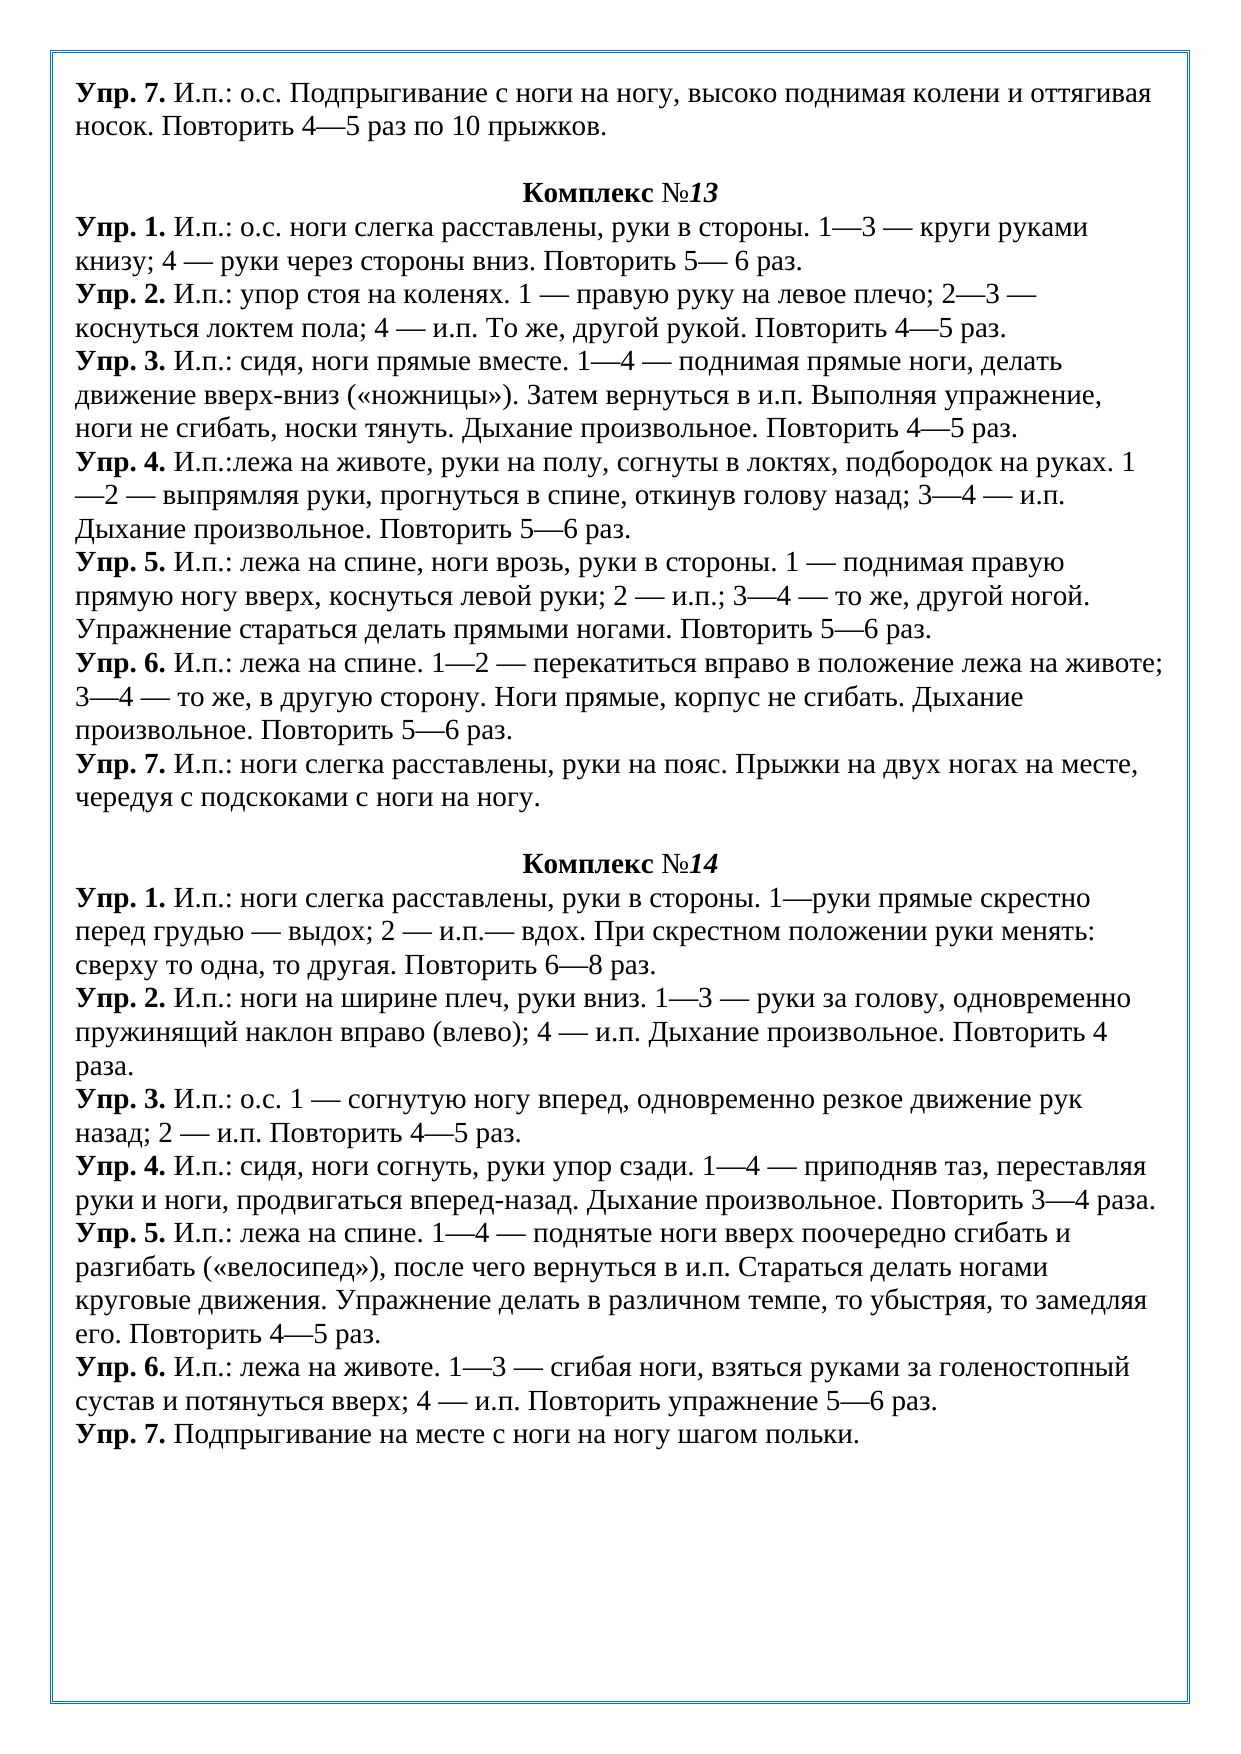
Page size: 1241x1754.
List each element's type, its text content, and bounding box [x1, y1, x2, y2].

text Упр. 7. Подпрыгивание на месте с ноги на ногу шагом польки. [75, 1417, 1165, 1450]
text Упр. 6. И.п.: лежа на животе. 1—3 — сгибая ноги, взяться руками за голеностопный сустав и потянуться вверх; 4 — и.п. Повторить упражнение 5—6 раз. [75, 1349, 1165, 1417]
text Упр. 4. И.п.: сидя, ноги согнуть, руки упор сзади. 1—4 — приподняв таз, переставляя руки и ноги, продвигаться вперед-назад. Дыхание произвольное. Повторить 3—4 раза. [75, 1148, 1165, 1215]
text Упр. 5. И.п.: лежа на спине, ноги врозь, руки в стороны. 1 — поднимая правую прямую ногу вверх, коснуться левой руки; 2 — и.п.; 3—4 — то же, другой ногой. Упражнение стараться делать прямыми ногами. Повторить 5—6 раз. [75, 544, 1165, 645]
text Упр. 1. И.п.: о.с. ноги слегка расставлены, руки в стороны. 1—3 — круги руками книзу; 4 — руки через стороны вниз. Повторить 5— 6 раз. [75, 209, 1165, 276]
text Упр. 6. И.п.: лежа на спине. 1—2 — перекатиться вправо в положение лежа на животе; 3—4 — то же, в другую сторону. Ноги прямые, корпус не сгибать. Дыхание произвольное. Повторить 5—6 раз. [75, 645, 1165, 746]
text Комплекс №13 [75, 176, 1165, 209]
text Упр. 2. И.п.: ноги на ширине плеч, руки вниз. 1—3 — руки за голову, одновременно пружинящий наклон вправо (влево); 4 — и.п. Дыхание произвольное. Повторить 4 раза. [75, 981, 1165, 1081]
text Упр. 3. И.п.: сидя, ноги прямые вместе. 1—4 — поднимая прямые ноги, делать движение вверх-вниз («ножницы»). Затем вернуться в и.п. Выполняя упражнение, ноги не сгибать, носки тянуть. Дыхание произвольное. Повторить 4—5 раз. [75, 343, 1165, 444]
text Комплекс №14 [75, 846, 1165, 880]
text Упр. 7. И.п.: ноги слегка расставлены, руки на пояс. Прыжки на двух ногах на месте, чередуя с подскоками с ноги на ногу. [75, 746, 1165, 813]
text Упр. 1. И.п.: ноги слегка расставлены, руки в стороны. 1—руки прямые скрестно перед грудью — выдох; 2 — и.п.— вдох. При скрестном положении руки менять: сверху то одна, то другая. Повторить 6—8 раз. [75, 880, 1165, 981]
text Упр. 4. И.п.:лежа на животе, руки на полу, согнуты в локтях, подбородок на руках. 1—2 — выпрямляя руки, прогнуться в спине, откинув голову назад; 3—4 — и.п. Дыхание произвольное. Повторить 5—6 раз. [75, 444, 1165, 544]
text Упр. 3. И.п.: о.с. 1 — согнутую ногу вперед, одновременно резкое движение рук назад; 2 — и.п. Повторить 4—5 раз. [75, 1081, 1165, 1148]
text Упр. 7. И.п.: о.с. Подпрыгивание с ноги на ногу, высоко поднимая колени и оттягивая носок. Повторить 4—5 раз по 10 прыжков. [75, 75, 1165, 142]
text Упр. 5. И.п.: лежа на спине. 1—4 — поднятые ноги вверх поочередно сгибать и разгибать («велосипед»), после чего вернуться в и.п. Стараться делать ногами круговые движения. Упражнение делать в различном темпе, то убыстряя, то замедляя его. Повторить 4—5 раз. [75, 1215, 1165, 1349]
text Упр. 2. И.п.: упор стоя на коленях. 1 — правую руку на левое плечо; 2—3 — коснуться локтем пола; 4 — и.п. То же, другой рукой. Повторить 4—5 раз. [75, 276, 1165, 343]
